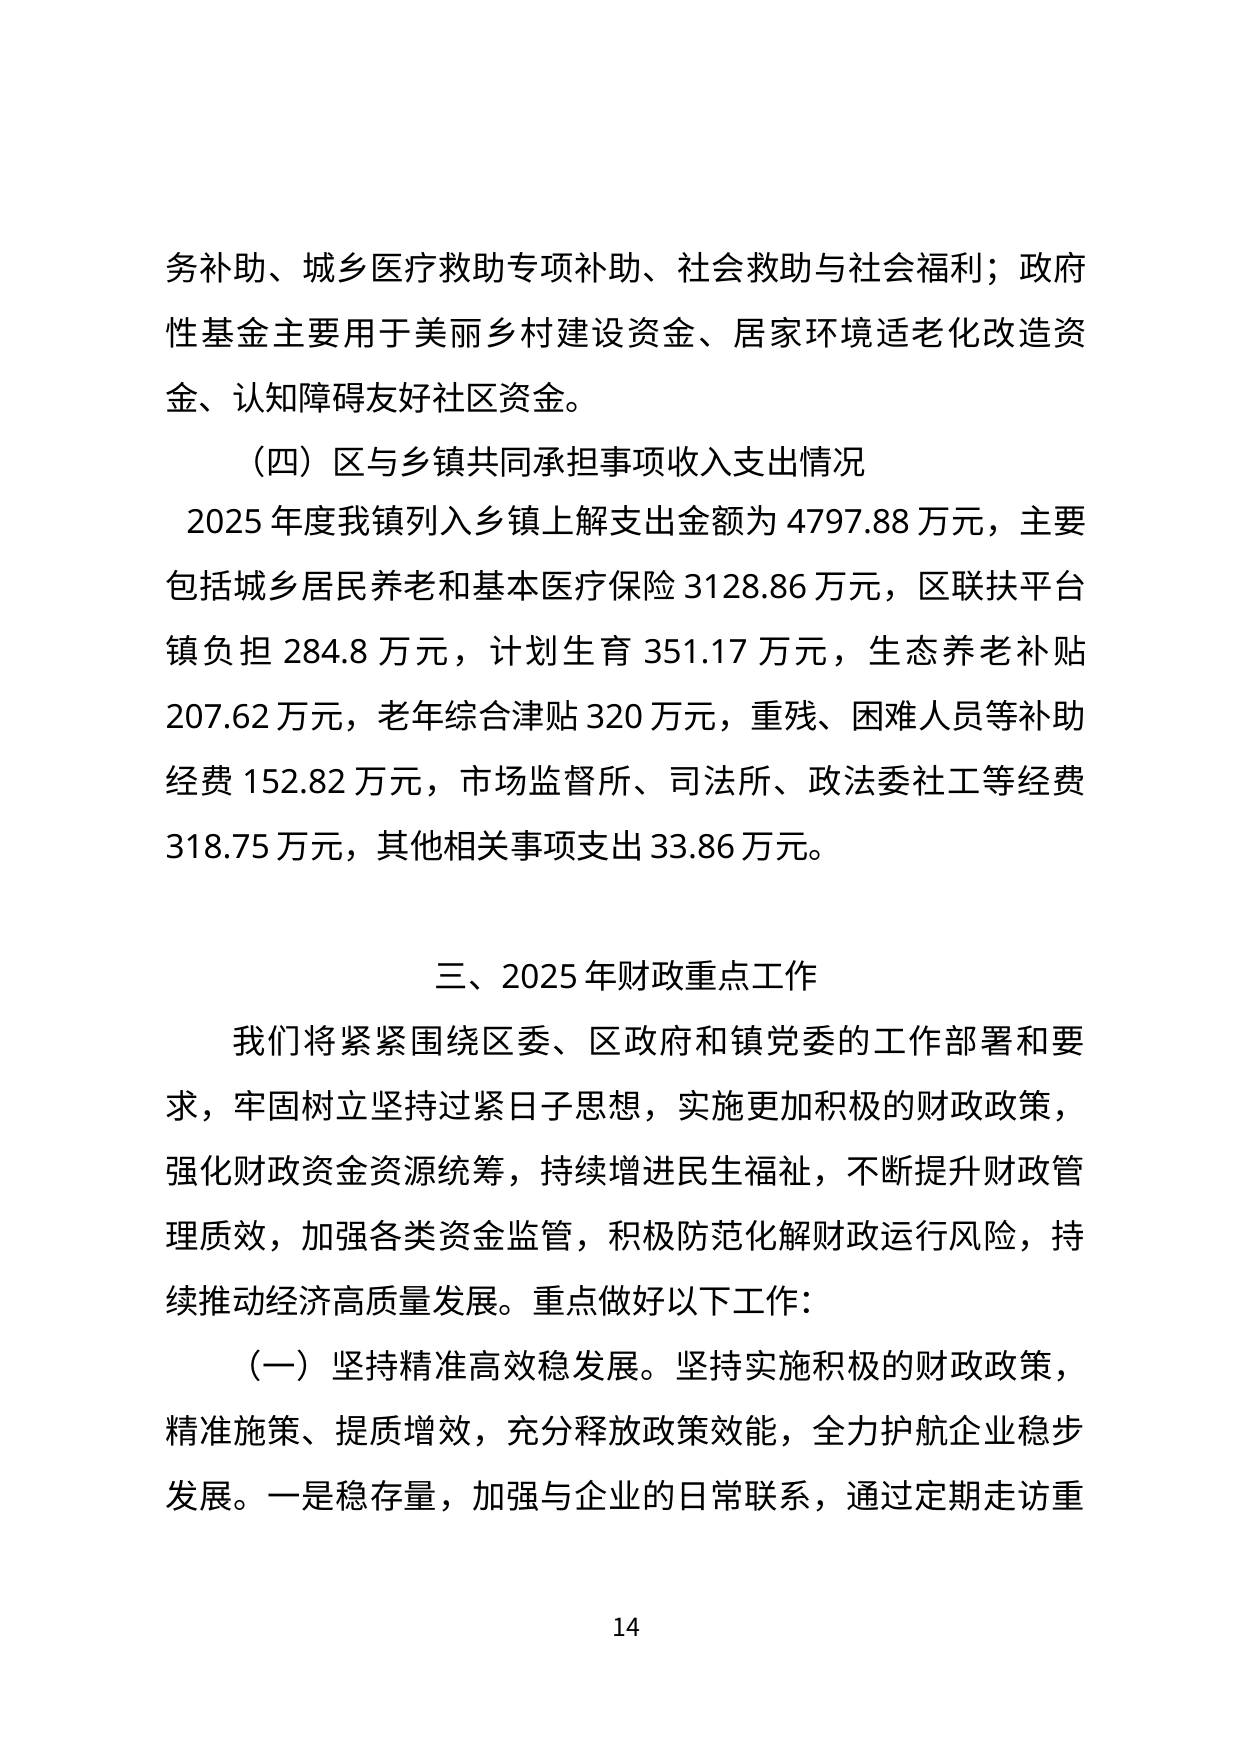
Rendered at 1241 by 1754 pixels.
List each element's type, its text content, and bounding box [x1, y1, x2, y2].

text 2025年度我镇列入乡镇上解支出金额为4797.88万元，主要包括城乡居民养老和基本医疗保险3128.86万元，区联扶平台镇负担284.8万元，计划生育351.17万元，生态养老补贴207.62万元，老年综合津贴320万元，重残、困难人员等补助经费152.82万元，市场监督所、司法所、政法委社工等经费318.75万元，其他相关事项支出33.86万元。 [165, 486, 1087, 876]
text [165, 1331, 1087, 1526]
text 我们将紧紧围绕区委、区政府和镇党委的工作部署和要求，牢固树立坚持过紧日子思想，实施更加积极的财政政策，强化财政资金资源统筹，持续增进民生福祉，不断提升财政管理质效，加强各类资金监管，积极防范化解财政运行风险，持续推动经济高质量发展。重点做好以下工作： [165, 1006, 1087, 1331]
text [165, 233, 1087, 428]
text 三、2025年财政重点工作 [165, 941, 1087, 1006]
text （四）区与乡镇共同承担事项收入支出情况 [165, 428, 1087, 486]
